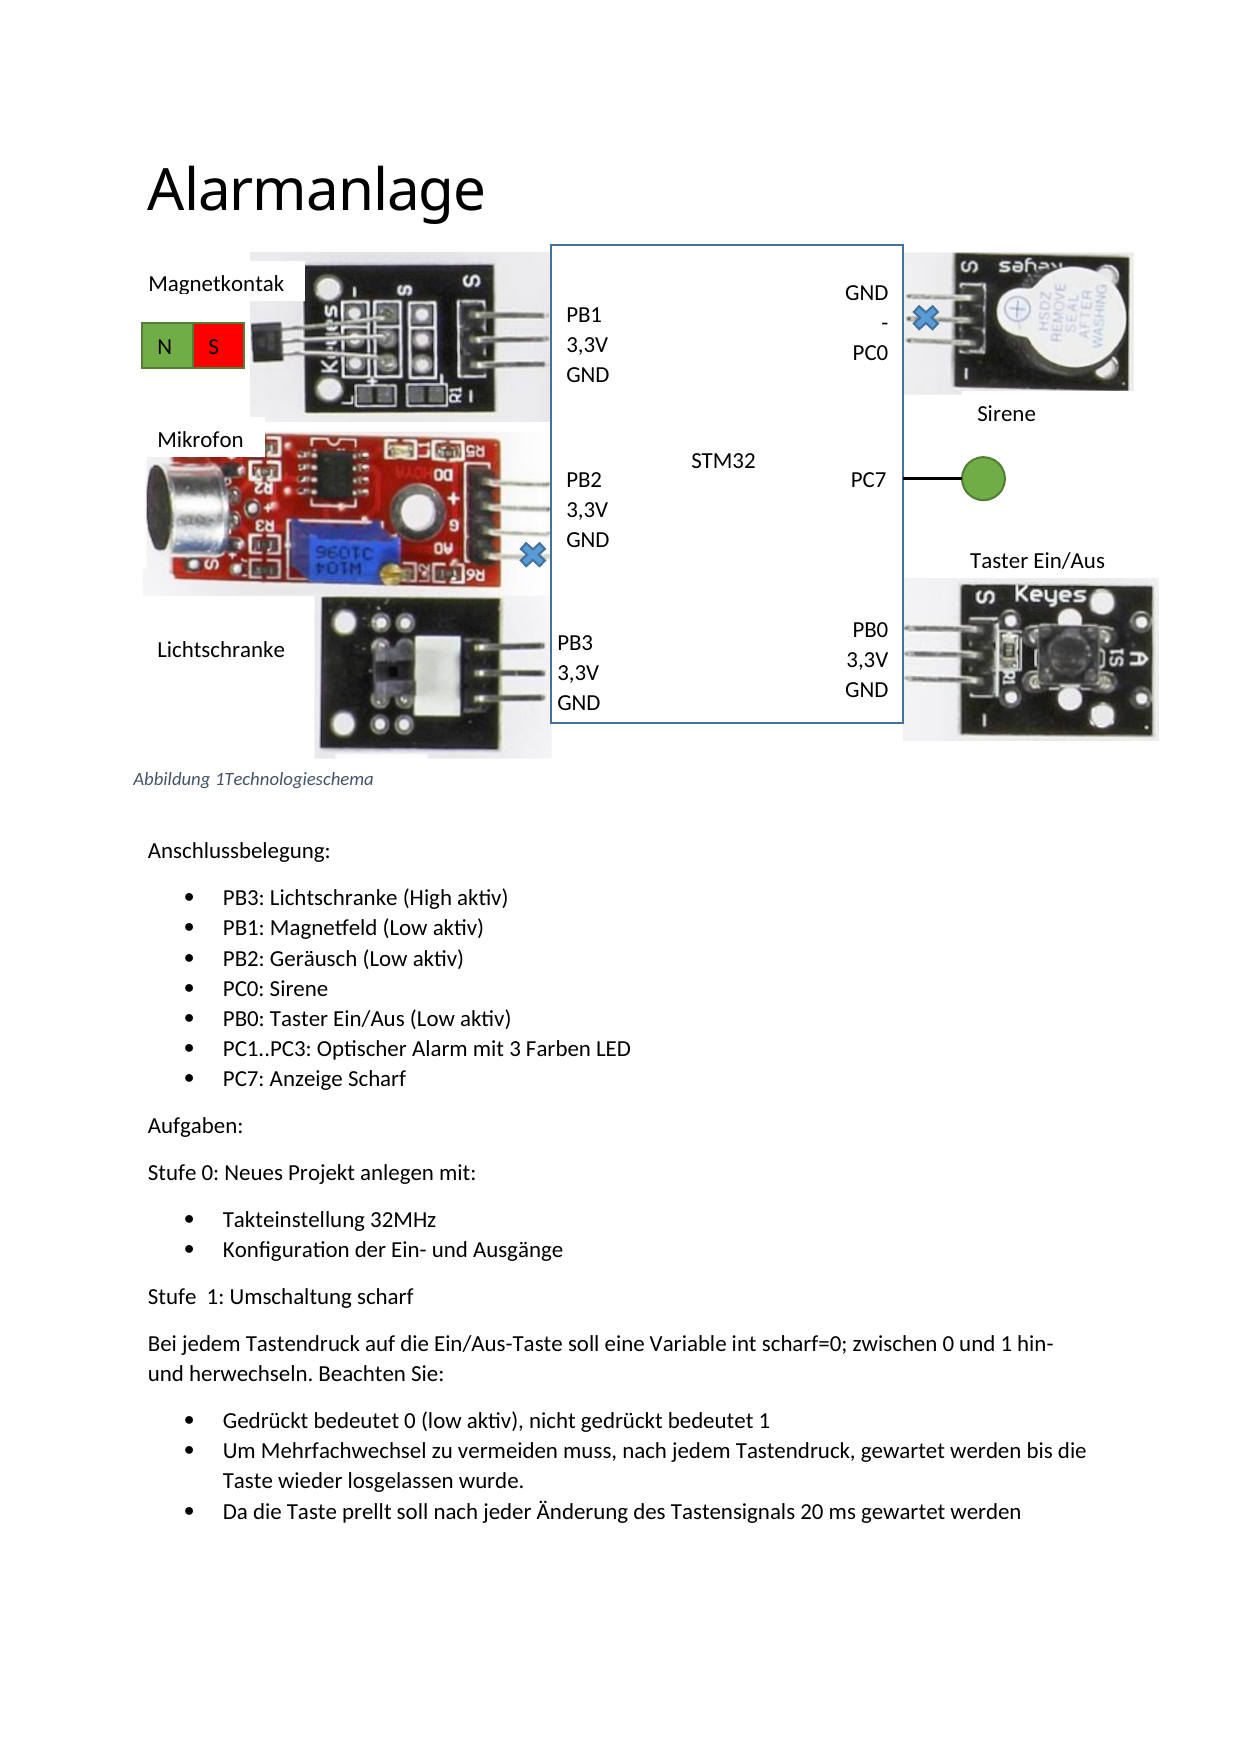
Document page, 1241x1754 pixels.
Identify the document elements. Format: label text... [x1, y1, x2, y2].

title Alarmanlage [148, 148, 1093, 227]
list PB0: Taster Ein/Aus (Low aktiv) [185, 1004, 1093, 1032]
list Um Mehrfachwechsel zu vermeiden muss, nach jedem Tastendruck, gewartet werden bis die Taste wieder losgelassen wurde. [185, 1436, 1093, 1495]
list PC7: Anzeige Scharf [185, 1064, 1093, 1093]
list PB3: Lichtschranke (High aktiv) [185, 883, 1093, 911]
text Anschlussbelegung: [148, 836, 1093, 864]
list Konfiguration der Ein- und Ausgänge [185, 1235, 1093, 1263]
list Gedrückt bedeutet 0 (low aktiv), nicht gedrückt bedeutet 1 [185, 1406, 1093, 1434]
list PB2: Geräusch (Low aktiv) [185, 944, 1093, 972]
list PC0: Sirene [185, 974, 1093, 1002]
picture [904, 253, 1133, 394]
list Da die Taste prellt soll nach jeder Änderung des Tastensignals 20 ms gewartet werden [185, 1497, 1093, 1525]
text Bei jedem Tastendruck auf die Ein/Aus-Taste soll eine Variable int scharf=0; zwischen 0 und 1 hin- und herwechseln. Beachten Sie: [148, 1329, 1093, 1387]
picture [903, 578, 1159, 741]
list PB1: Magnetfeld (Low aktiv) [185, 913, 1093, 942]
text Aufgaben: [148, 1111, 1093, 1139]
text Stufe 0: Neues Projekt anlegen mit: [148, 1158, 1093, 1186]
picture [250, 252, 550, 422]
picture [143, 432, 550, 595]
list Takteinstellung 32MHz [185, 1205, 1093, 1233]
picture [315, 596, 551, 758]
list PC1..PC3: Optischer Alarm mit 3 Farben LED [185, 1034, 1093, 1062]
text Stufe 1: Umschaltung scharf [148, 1282, 1093, 1310]
